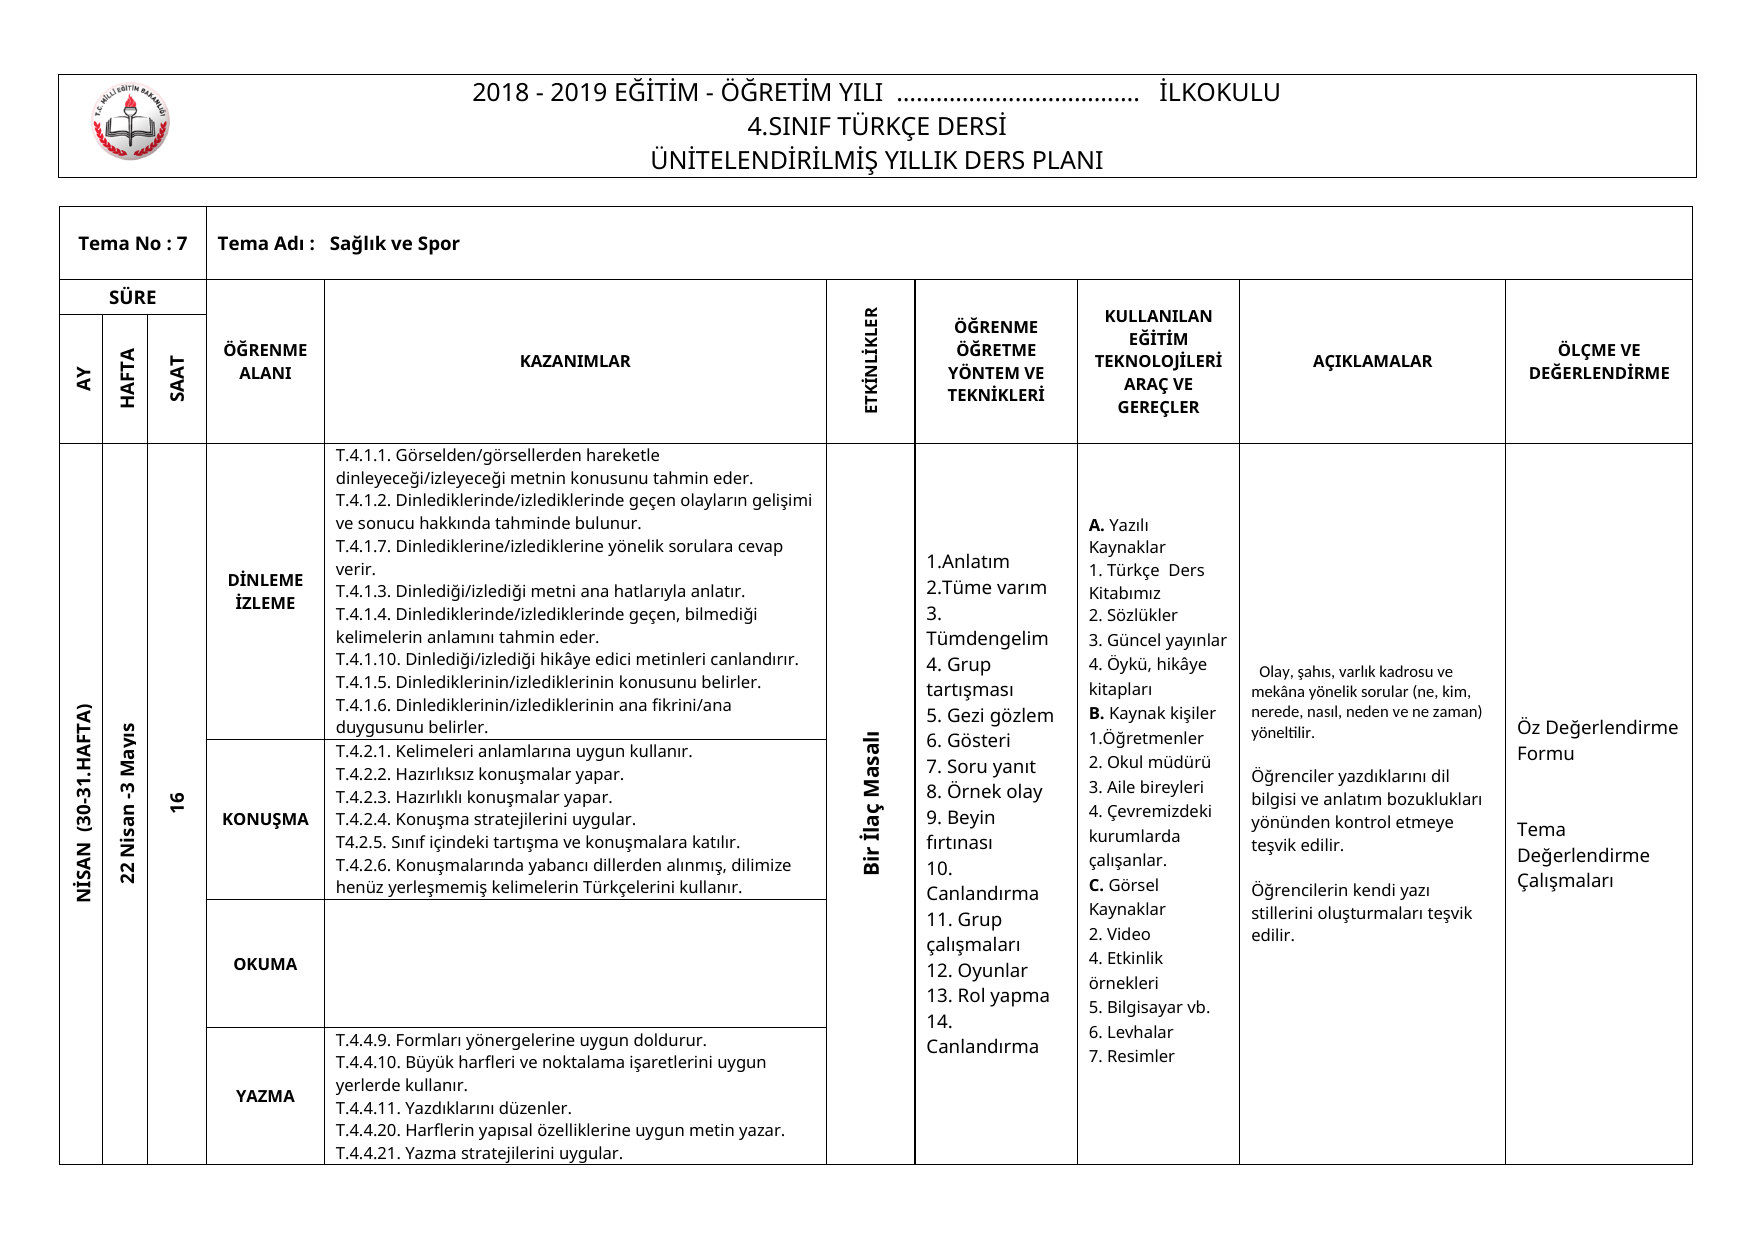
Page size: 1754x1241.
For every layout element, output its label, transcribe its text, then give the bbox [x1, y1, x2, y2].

table_cell ETKİNLİKLER [827, 280, 914, 443]
table_cell KONUŞMA [207, 740, 324, 899]
picture [85, 77, 175, 167]
table_cell ÖĞRENME ÖĞRETME YÖNTEM VE TEKNİKLERİ [916, 280, 1077, 443]
table_cell T.4.4.9. Formları yönergelerine uygun doldurur. T.4.4.10. Büyük harfleri ve noktalama işaretlerini uygun yerlerde kullanır. T.4.4.11. Yazdıklarını düzenler. T.4.4.20. Harflerin yapısal özelliklerine uygun metin yazar. T.4.4.21. Yazma stratejilerini uygular. [325, 1028, 826, 1164]
table_cell A. Yazılı Kaynaklar 1. Türkçe Ders Kitabımız 2. Sözlükler 3. Güncel yayınlar 4. Öykü, hikâye kitapları B. Kaynak kişiler 1.Öğretmenler 2. Okul müdürü 3. Aile bireyleri 4. Çevremizdeki kurumlarda çalışanlar. C. Görsel Kaynaklar 2. Video 4. Etkinlik örnekleri 5. Bilgisayar vb. 6. Levhalar 7. Resimler [1078, 444, 1239, 1164]
table_cell [325, 900, 826, 1027]
table_cell Olay, şahıs, varlık kadrosu ve mekâna yönelik sorular (ne, kim, nerede, nasıl, neden ve ne zaman) yöneltilir. Öğrenciler yazdıklarını dil bilgisi ve anlatım bozuklukları yönünden kontrol etmeye teşvik edilir. Öğrencilerin kendi yazı stillerini oluşturmaları teşvik edilir. [1240, 444, 1505, 1164]
table_cell 22 Nisan -3 Mayıs [103, 444, 147, 1164]
table_cell ÖLÇME VE DEĞERLENDİRME [1506, 280, 1692, 443]
table_cell 1.Anlatım 2.Tüme varım 3. Tümdengelim 4. Grup tartışması 5. Gezi gözlem 6. Gösteri 7. Soru yanıt 8. Örnek olay 9. Beyin fırtınası 10. Canlandırma 11. Grup çalışmaları 12. Oyunlar 13. Rol yapma 14. Canlandırma [916, 444, 1077, 1164]
table_cell SÜRE [60, 280, 206, 314]
table_header Tema Adı : Sağlık ve Spor [207, 207, 1692, 279]
table_cell KULLANILAN EĞİTİM TEKNOLOJİLERİ ARAÇ VE GEREÇLER [1078, 280, 1239, 443]
table_cell ÖĞRENME ALANI [207, 280, 324, 443]
table_cell NİSAN (30-31.HAFTA) [60, 444, 102, 1164]
table_cell AY [60, 315, 102, 443]
table_cell AÇIKLAMALAR [1240, 280, 1505, 443]
table_cell KAZANIMLAR [325, 280, 826, 443]
table_cell HAFTA [103, 315, 147, 443]
table_cell YAZMA [207, 1028, 324, 1164]
table_cell Öz Değerlendirme Formu Tema Değerlendirme Çalışmaları [1506, 444, 1692, 1164]
table_header Tema No : 7 [60, 207, 206, 279]
table_cell SAAT [148, 315, 206, 443]
table_cell T.4.1.1. Görselden/görsellerden hareketle dinleyeceği/izleyeceği metnin konusunu tahmin eder. T.4.1.2. Dinlediklerinde/izlediklerinde geçen olayların gelişimi ve sonucu hakkında tahminde bulunur. T.4.1.7. Dinlediklerine/izlediklerine yönelik sorulara cevap verir. T.4.1.3. Dinlediği/izlediği metni ana hatlarıyla anlatır. T.4.1.4. Dinlediklerinde/izlediklerinde geçen, bilmediği kelimelerin anlamını tahmin eder. T.4.1.10. Dinlediği/izlediği hikâye edici metinleri canlandırır. T.4.1.5. Dinlediklerinin/izlediklerinin konusunu belirler. T.4.1.6. Dinlediklerinin/izlediklerinin ana fikrini/ana duygusunu belirler. [325, 444, 826, 739]
table_cell DİNLEME İZLEME [207, 444, 324, 739]
table_cell T.4.2.1. Kelimeleri anlamlarına uygun kullanır. T.4.2.2. Hazırlıksız konuşmalar yapar. T.4.2.3. Hazırlıklı konuşmalar yapar. T.4.2.4. Konuşma stratejilerini uygular. T4.2.5. Sınıf içindeki tartışma ve konuşmalara katılır. T.4.2.6. Konuşmalarında yabancı dillerden alınmış, dilimize henüz yerleşmemiş kelimelerin Türkçelerini kullanır. [325, 740, 826, 899]
table_cell OKUMA [207, 900, 324, 1027]
table_cell 16 [148, 444, 206, 1164]
table_cell Bir İlaç Masalı [827, 444, 914, 1164]
